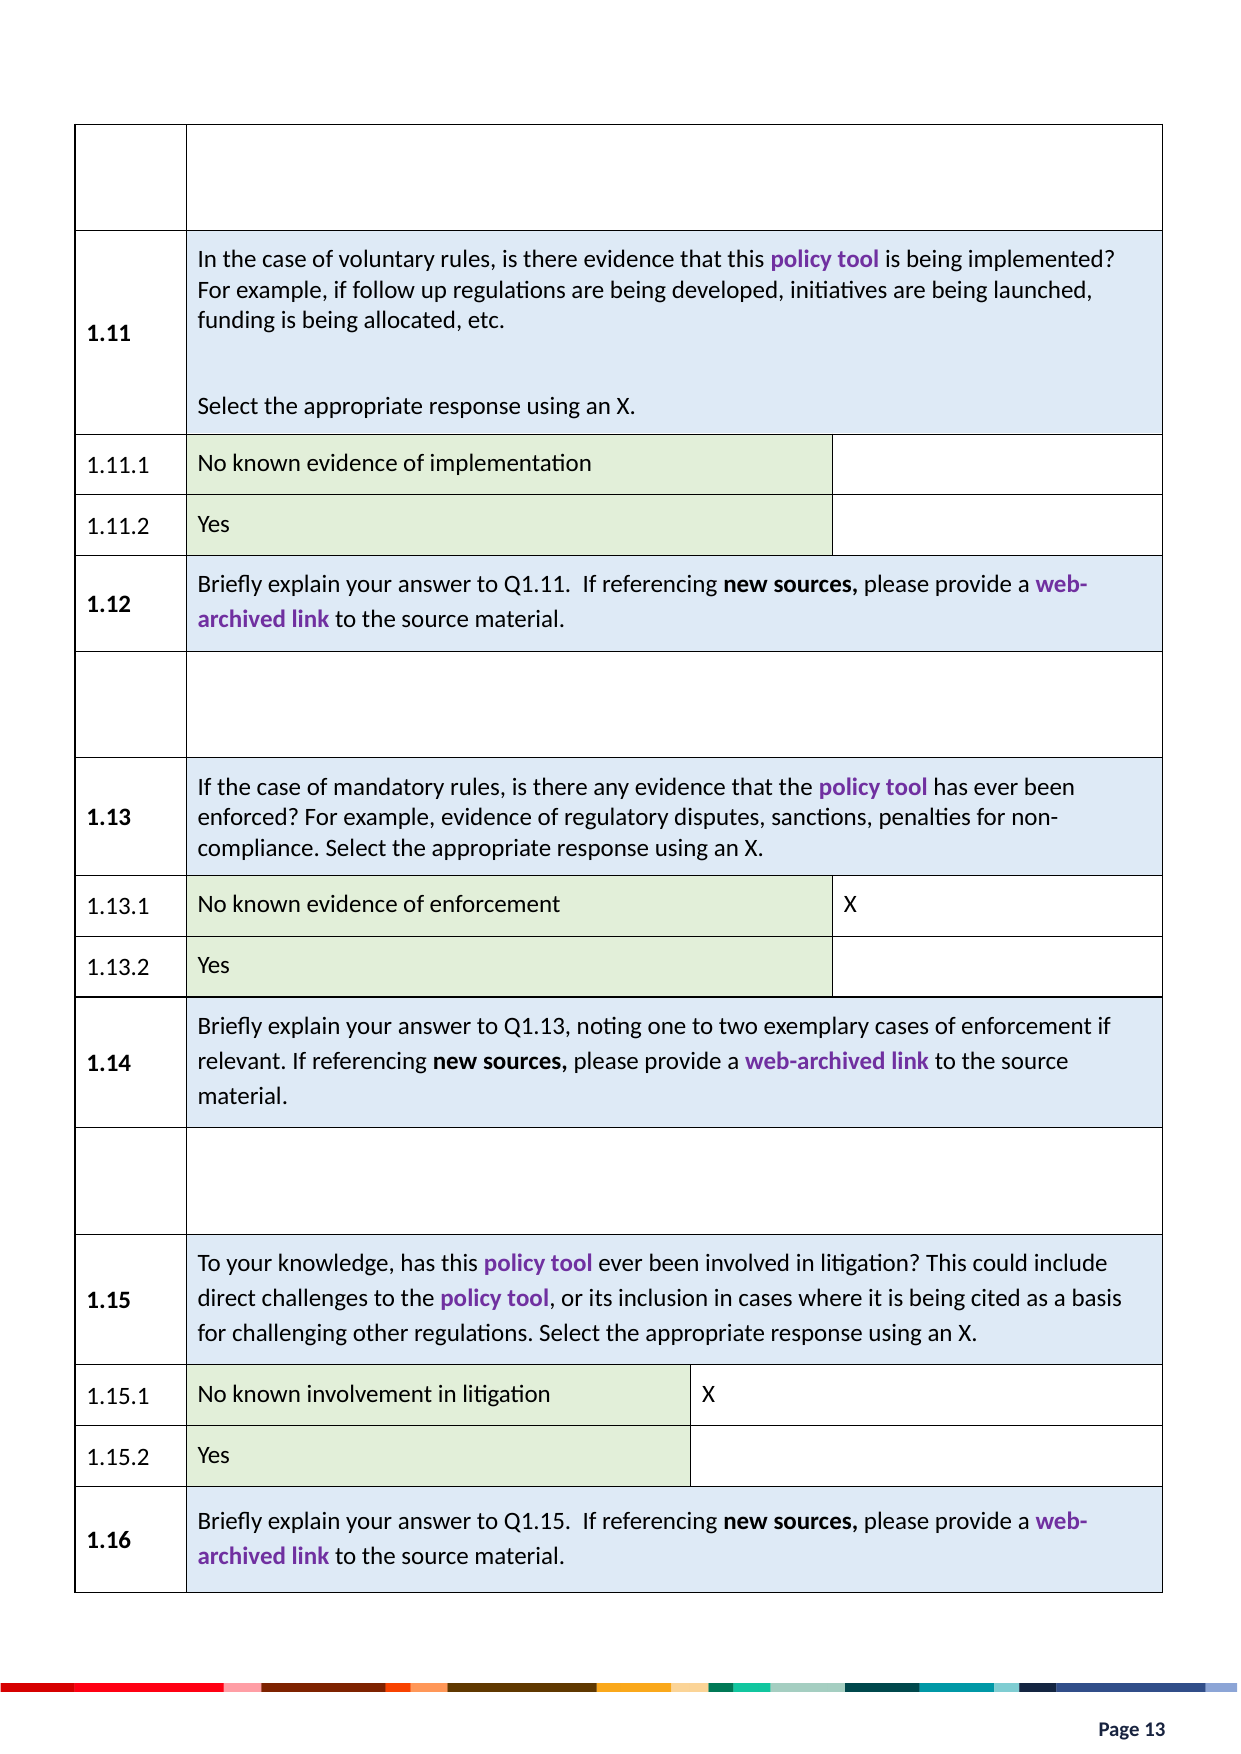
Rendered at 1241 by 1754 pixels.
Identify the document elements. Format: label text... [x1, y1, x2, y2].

table_cell Briefly explain your answer to Q1.15. If referencing new sources, please provide a web-archived link to the source material. [187, 1487, 1162, 1592]
table_cell [833, 937, 1162, 996]
picture [0, 1683, 1236, 1692]
table_cell If the case of mandatory rules, is there any evidence that the policy tool has ever been enforced? For example, evidence of regulatory disputes, sanctions, penalties for non-compliance. Select the appropriate response using an X. [187, 758, 1162, 875]
table_cell [76, 652, 186, 757]
table_cell Yes [187, 1426, 690, 1486]
table_cell 1.15.1 [76, 1365, 186, 1425]
table_cell 1.12 [76, 556, 186, 651]
table_cell [187, 125, 1162, 230]
table_cell No known involvement in litigation [187, 1365, 690, 1425]
table_cell No known evidence of enforcement [187, 876, 832, 936]
table_cell 1.11.1 [76, 435, 186, 494]
table_cell 1.15 [76, 1235, 186, 1364]
table_cell Briefly explain your answer to Q1.13, noting one to two exemplary cases of enforcement if relevant. If referencing new sources, please provide a web-archived link to the source material. [187, 998, 1162, 1127]
table_cell [76, 125, 186, 230]
table_cell [187, 652, 1162, 757]
table_cell To your knowledge, has this policy tool ever been involved in litigation? This could include direct challenges to the policy tool, or its inclusion in cases where it is being cited as a basis for challenging other regulations. Select the appropriate response using an X. [187, 1235, 1162, 1364]
table_cell [833, 495, 1162, 555]
table_cell 1.13.1 [76, 876, 186, 936]
table_cell X [691, 1365, 1162, 1425]
table_cell 1.16 [76, 1487, 186, 1592]
table_cell 1.14 [76, 998, 186, 1127]
table_cell Yes [187, 937, 832, 996]
table_cell No known evidence of implementation [187, 435, 832, 494]
table_cell [833, 435, 1162, 494]
table_cell Yes [187, 495, 832, 555]
table_cell 1.13.2 [76, 937, 186, 996]
table_cell [76, 1128, 186, 1233]
table_cell 1.11 [76, 231, 186, 433]
table_cell 1.11.2 [76, 495, 186, 555]
table_cell [691, 1426, 1162, 1486]
table_cell [187, 1128, 1162, 1233]
table_cell 1.15.2 [76, 1426, 186, 1486]
table_cell 1.13 [76, 758, 186, 875]
table_cell X [833, 876, 1162, 936]
table_cell In the case of voluntary rules, is there evidence that this policy tool is being implemented? For example, if follow up regulations are being developed, initiatives are being launched, funding is being allocated, etc. Select the appropriate response using an X. [187, 231, 1162, 433]
table_cell Briefly explain your answer to Q1.11. If referencing new sources, please provide a web-archived link to the source material. [187, 556, 1162, 651]
